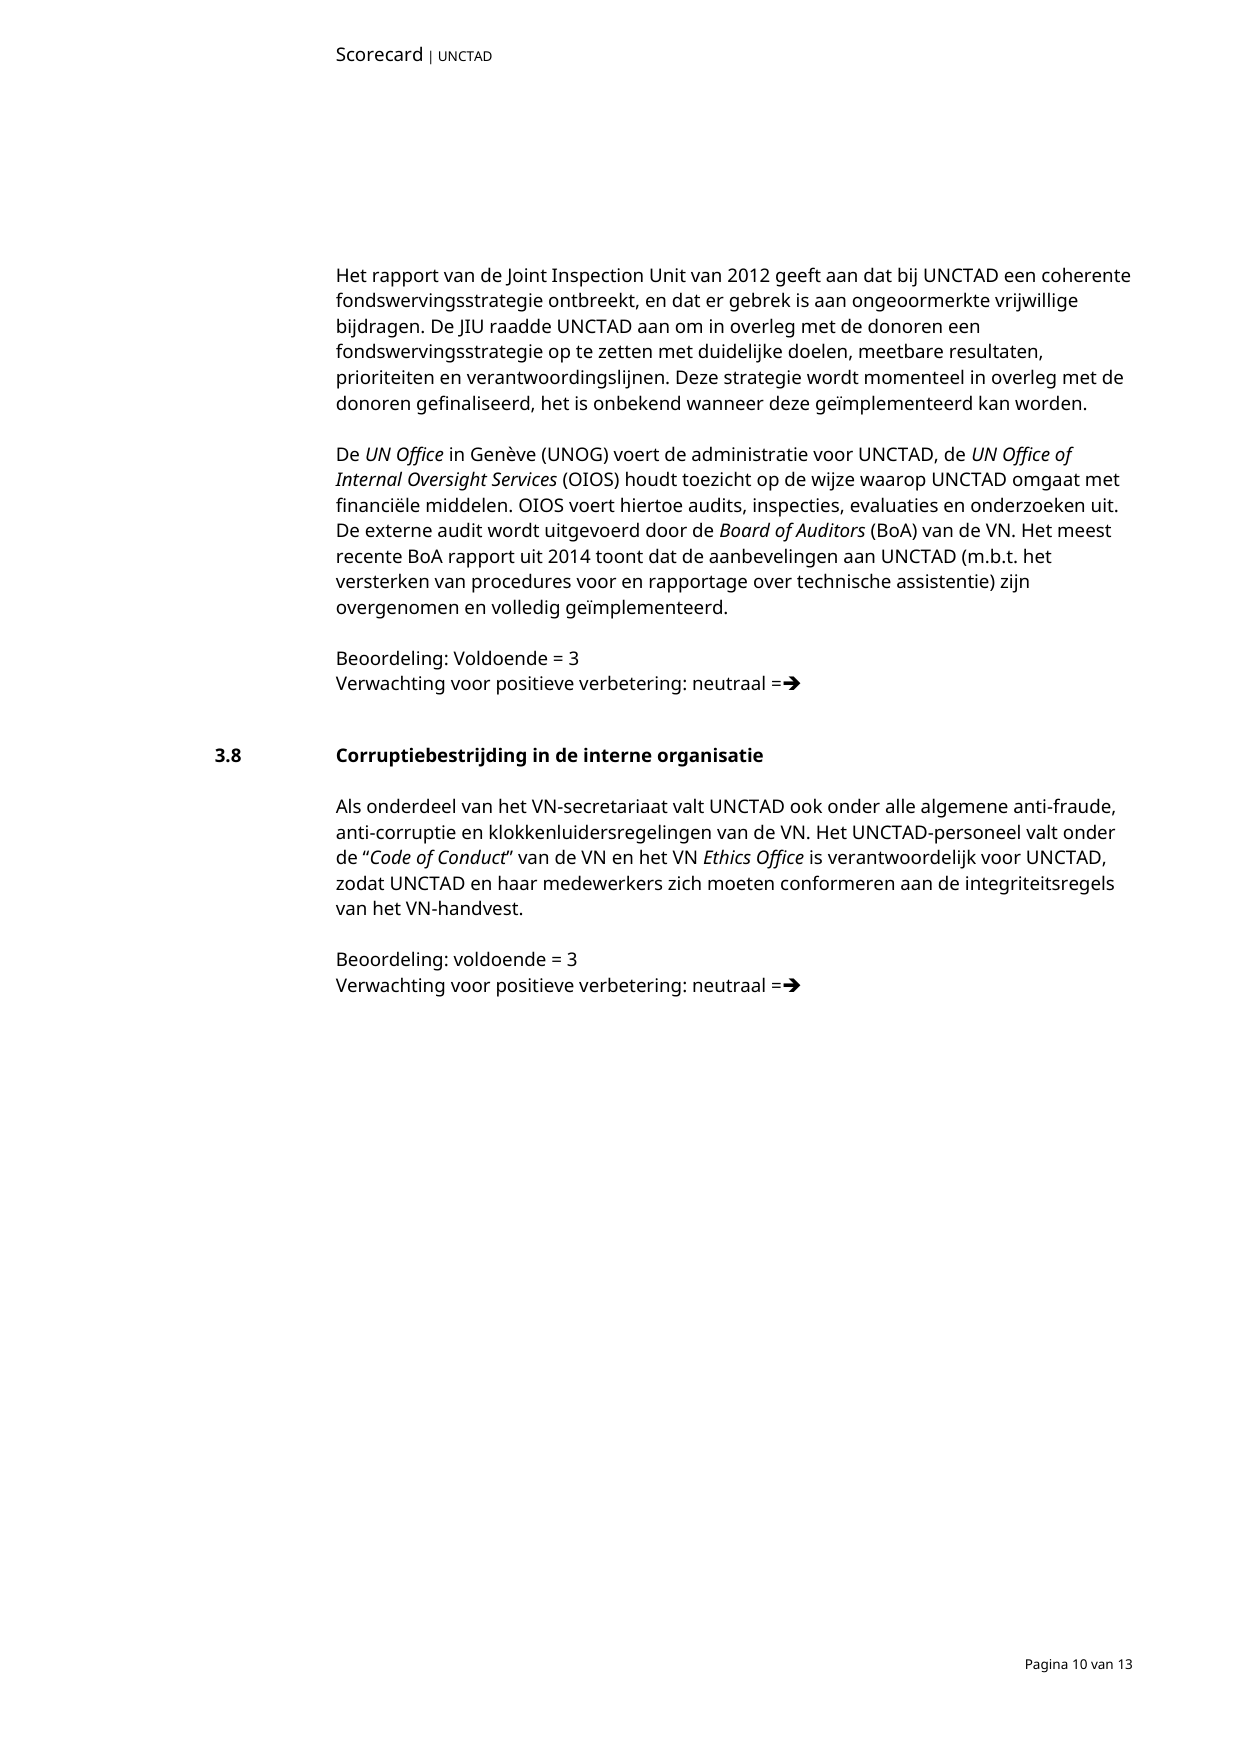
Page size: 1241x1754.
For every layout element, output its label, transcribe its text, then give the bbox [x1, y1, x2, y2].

subtitle 3.8 Corruptiebestrijding in de interne organisatie [214, 742, 1140, 768]
text Verwachting voor positieve verbetering: neutraal = [336, 671, 1140, 696]
text Beoordeling: Voldoende = 3 [336, 645, 1140, 671]
text Beoordeling: voldoende = 3 [336, 947, 1140, 972]
text Als onderdeel van het VN-secretariaat valt UNCTAD ook onder alle algemene anti-fraude, anti-corruptie en klokkenluidersregelingen van de VN. Het UNCTAD-personeel valt onder de “Code of Conduct” van de VN en het VN Ethics Office is verantwoordelijk voor UNCTAD, zodat UNCTAD en haar medewerkers zich moeten conformeren aan de integriteitsregels van het VN-handvest. [336, 793, 1140, 921]
text Verwachting voor positieve verbetering: neutraal = [336, 972, 1140, 998]
text Het rapport van de Joint Inspection Unit van 2012 geeft aan dat bij UNCTAD een coherente fondswervingsstrategie ontbreekt, en dat er gebrek is aan ongeoormerkte vrijwillige bijdragen. De JIU raadde UNCTAD aan om in overleg met de donoren een fondswervingsstrategie op te zetten met duidelijke doelen, meetbare resultaten, prioriteiten en verantwoordingslijnen. Deze strategie wordt momenteel in overleg met de donoren gefinaliseerd, het is onbekend wanneer deze geïmplementeerd kan worden. [336, 262, 1140, 415]
text De UN Office in Genève (UNOG) voert de administratie voor UNCTAD, de UN Office of Internal Oversight Services (OIOS) houdt toezicht op de wijze waarop UNCTAD omgaat met financiële middelen. OIOS voert hiertoe audits, inspecties, evaluaties en onderzoeken uit. De externe audit wordt uitgevoerd door de Board of Auditors (BoA) van de VN. Het meest recente BoA rapport uit 2014 toont dat de aanbevelingen aan UNCTAD (m.b.t. het versterken van procedures voor en rapportage over technische assistentie) zijn overgenomen en volledig geïmplementeerd. [336, 441, 1140, 619]
